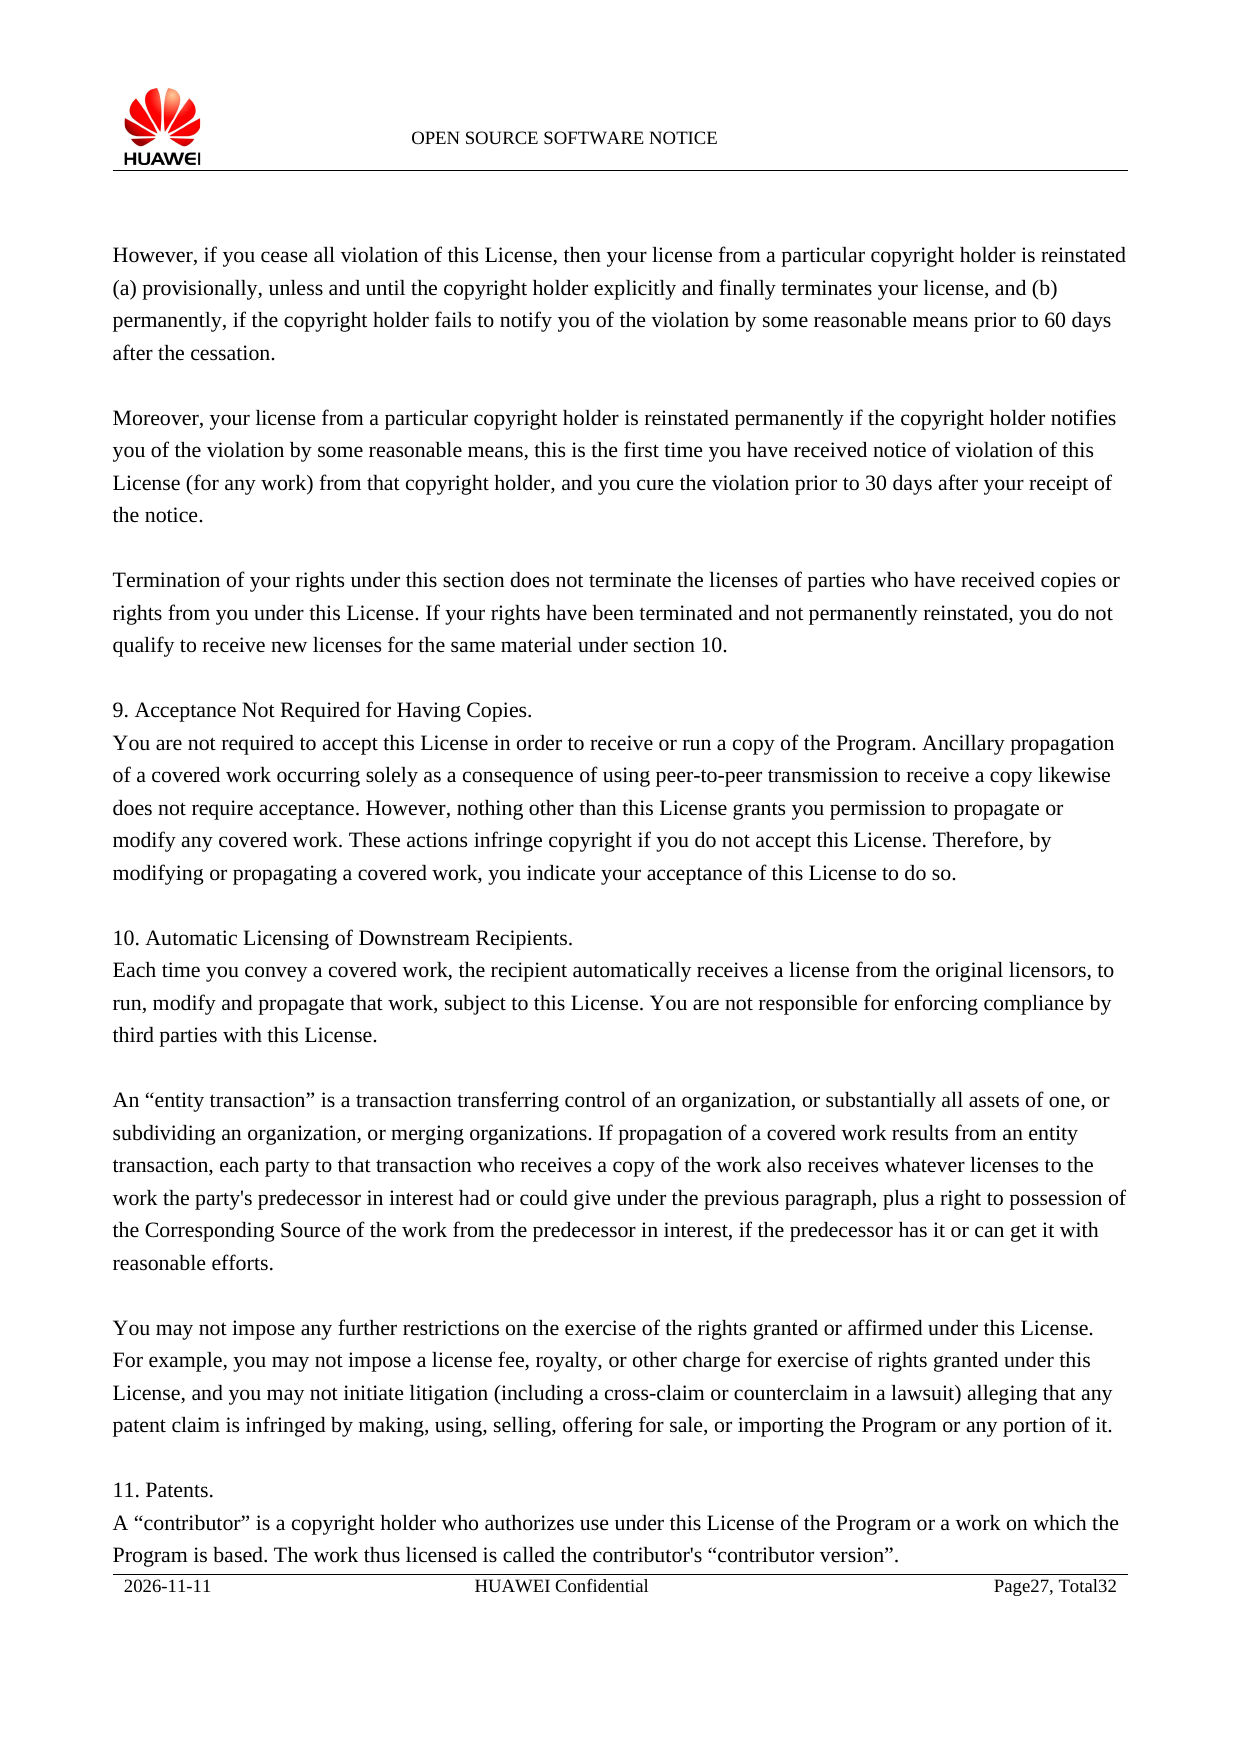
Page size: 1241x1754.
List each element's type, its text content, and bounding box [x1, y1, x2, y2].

text An “entity transaction” is a transaction transferring control of an organization, or substantially all assets of one, or subdividing an organization, or merging organizations. If propagation of a covered work results from an entity transaction, each party to that transaction who receives a copy of the work also receives whatever licenses to the work the party's predecessor in interest had or could give under the previous paragraph, plus a right to possession of the Corresponding Source of the work from the predecessor in interest, if the predecessor has it or can get it with reasonable efforts. [112, 1084, 1128, 1279]
text Moreover, your license from a particular copyright holder is reinstated permanently if the copyright holder notifies you of the violation by some reasonable means, this is the first time you have received notice of violation of this License (for any work) from that copyright holder, and you cure the violation prior to 30 days after your receipt of the notice. [112, 401, 1128, 531]
text 11. Patents. [112, 1474, 1128, 1506]
text 9. Acceptance Not Required for Having Copies. [112, 694, 1128, 726]
text However, if you cease all violation of this License, then your license from a particular copyright holder is reinstated (a) provisionally, unless and until the copyright holder explicitly and finally terminates your license, and (b) permanently, if the copyright holder fails to notify you of the violation by some reasonable means prior to 60 days after the cessation. [112, 239, 1128, 369]
text Termination of your rights under this section does not terminate the licenses of parties who have received copies or rights from you under this License. If your rights have been terminated and not permanently reinstated, you do not qualify to receive new licenses for the same material under section 10. [112, 564, 1128, 661]
text 10. Automatic Licensing of Downstream Recipients. [112, 921, 1128, 954]
picture [124, 88, 201, 165]
text You may not impose any further restrictions on the exercise of the rights granted or affirmed under this License. For example, you may not impose a license fee, royalty, or other charge for exercise of rights granted under this License, and you may not initiate litigation (including a cross-claim or counterclaim in a lawsuit) alleging that any patent claim is infringed by making, using, selling, offering for sale, or importing the Program or any portion of it. [112, 1311, 1128, 1441]
text Each time you convey a covered work, the recipient automatically receives a license from the original licensors, to run, modify and propagate that work, subject to this License. You are not responsible for enforcing compliance by third parties with this License. [112, 954, 1128, 1051]
text You are not required to accept this License in order to receive or run a copy of the Program. Ancillary propagation of a covered work occurring solely as a consequence of using peer-to-peer transmission to receive a copy likewise does not require acceptance. However, nothing other than this License grants you permission to propagate or modify any covered work. These actions infringe copyright if you do not accept this License. Therefore, by modifying or propagating a covered work, you indicate your acceptance of this License to do so. [112, 726, 1128, 889]
text A “contributor” is a copyright holder who authorizes use under this License of the Program or a work on which the Program is based. The work thus licensed is called the contributor's “contributor version”. [112, 1506, 1128, 1571]
